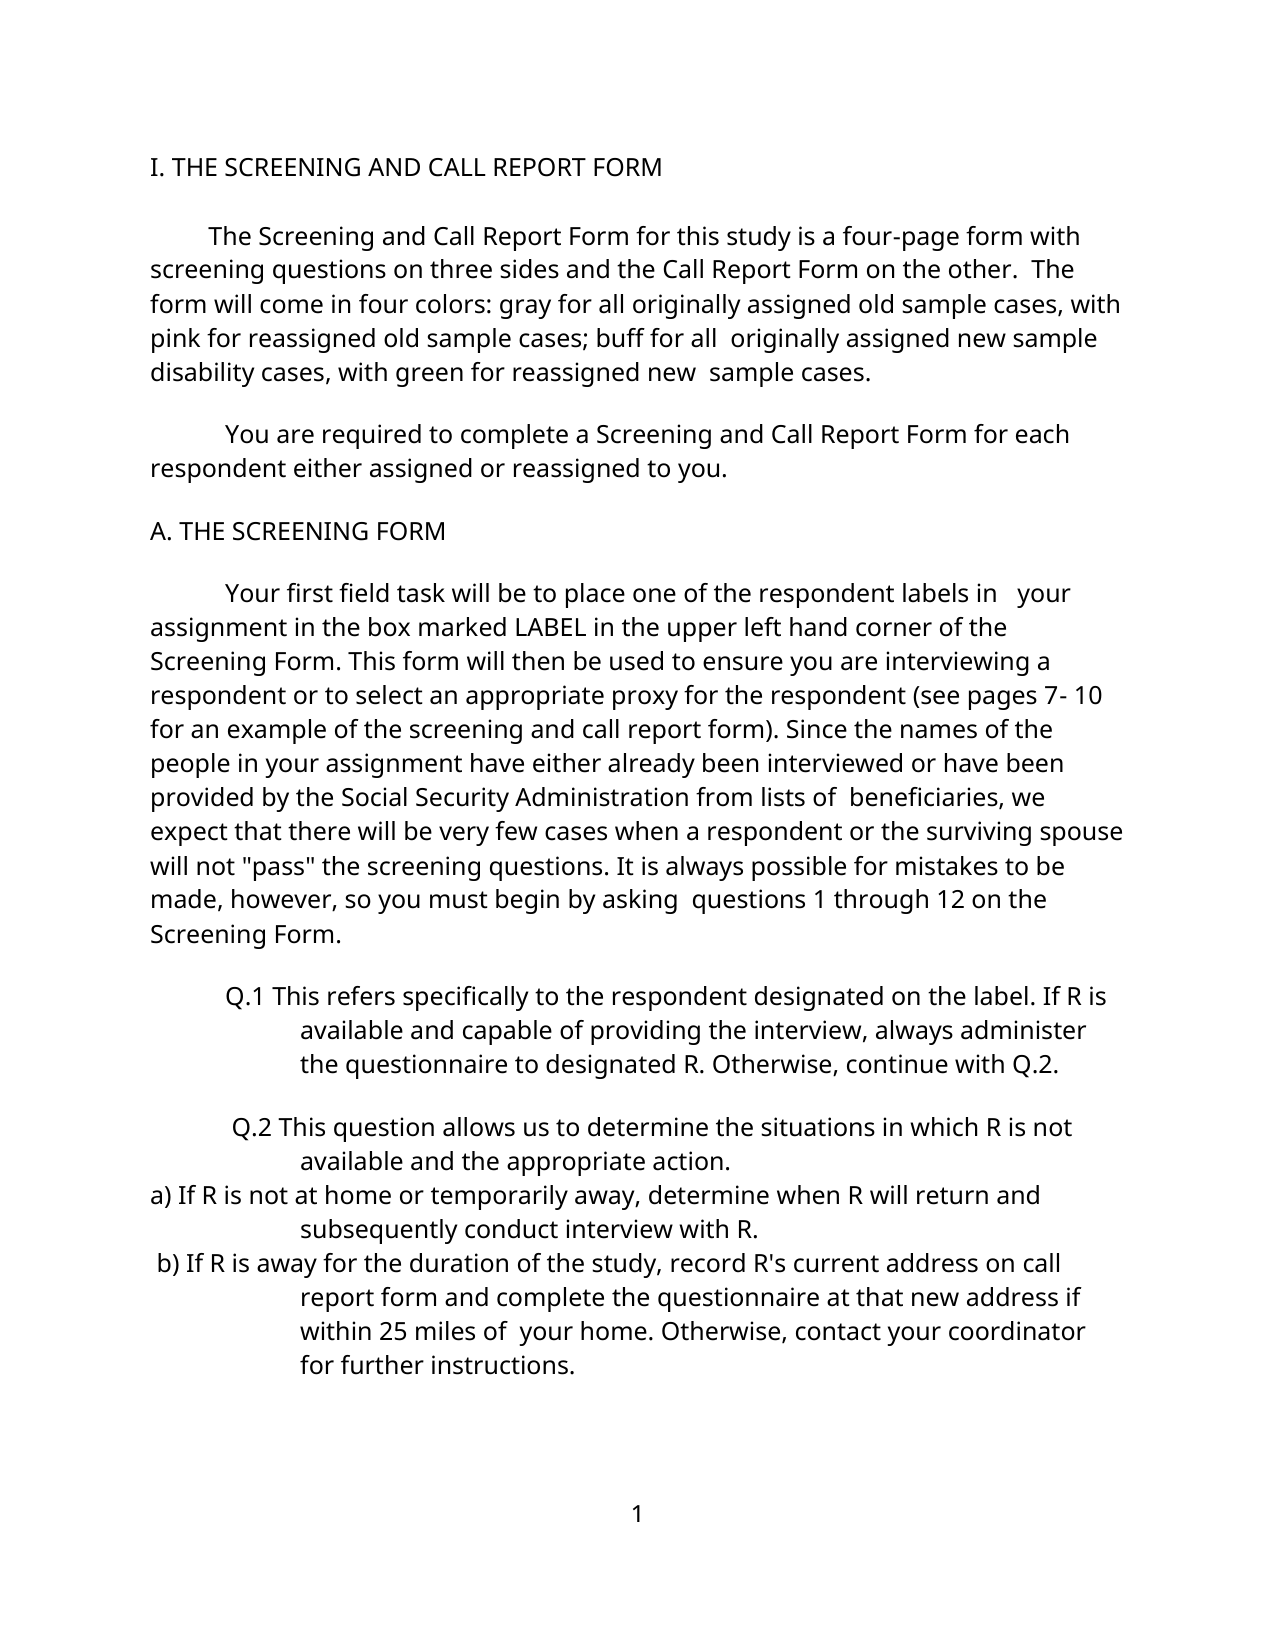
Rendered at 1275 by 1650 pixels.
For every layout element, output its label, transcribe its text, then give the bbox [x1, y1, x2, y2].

text Your first field task will be to place one of the respondent labels in your assignment in the box marked LABEL in the upper left hand corner of the Screening Form. This form will then be used to ensure you are interviewing a respondent or to select an appropriate proxy for the respondent (see pages 7- 10 for an example of the screening and call report form). Since the names of the people in your assignment have either already been interviewed or have been provided by the Social Security Administration from lists of beneficiaries, we expect that there will be very few cases when a respondent or the surviving spouse will not "pass" the screening questions. It is always possible for mistakes to be made, however, so you must begin by asking questions 1 through 12 on the Screening Form. [150, 576, 1125, 950]
text I. THE SCREENING AND CALL REPORT FORM [150, 150, 1125, 184]
text You are required to complete a Screening and Call Report Form for each respondent either assigned or reassigned to you. [150, 417, 1125, 485]
text a) If R is not at home or temporarily away, determine when R will return and subsequently conduct interview with R. [150, 1177, 1125, 1245]
text A. THE SCREENING FORM [150, 513, 1125, 547]
text Q.2 This question allows us to determine the situations in which R is not available and the appropriate action. [150, 1109, 1125, 1177]
text b) If R is away for the duration of the study, record R's current address on call report form and complete the questionnaire at that new address if within 25 miles of your home. Otherwise, contact your coordinator for further instructions. [150, 1245, 1125, 1382]
text The Screening and Call Report Form for this study is a four-page form with screening questions on three sides and the Call Report Form on the other. The form will come in four colors: gray for all originally assigned old sample cases, with pink for reassigned old sample cases; buff for all originally assigned new sample disability cases, with green for reassigned new sample cases. [150, 218, 1125, 388]
text Q.1 This refers specifically to the respondent designated on the label. If R is available and capable of providing the interview, always administer the questionnaire to designated R. Otherwise, continue with Q.2. [150, 979, 1125, 1081]
